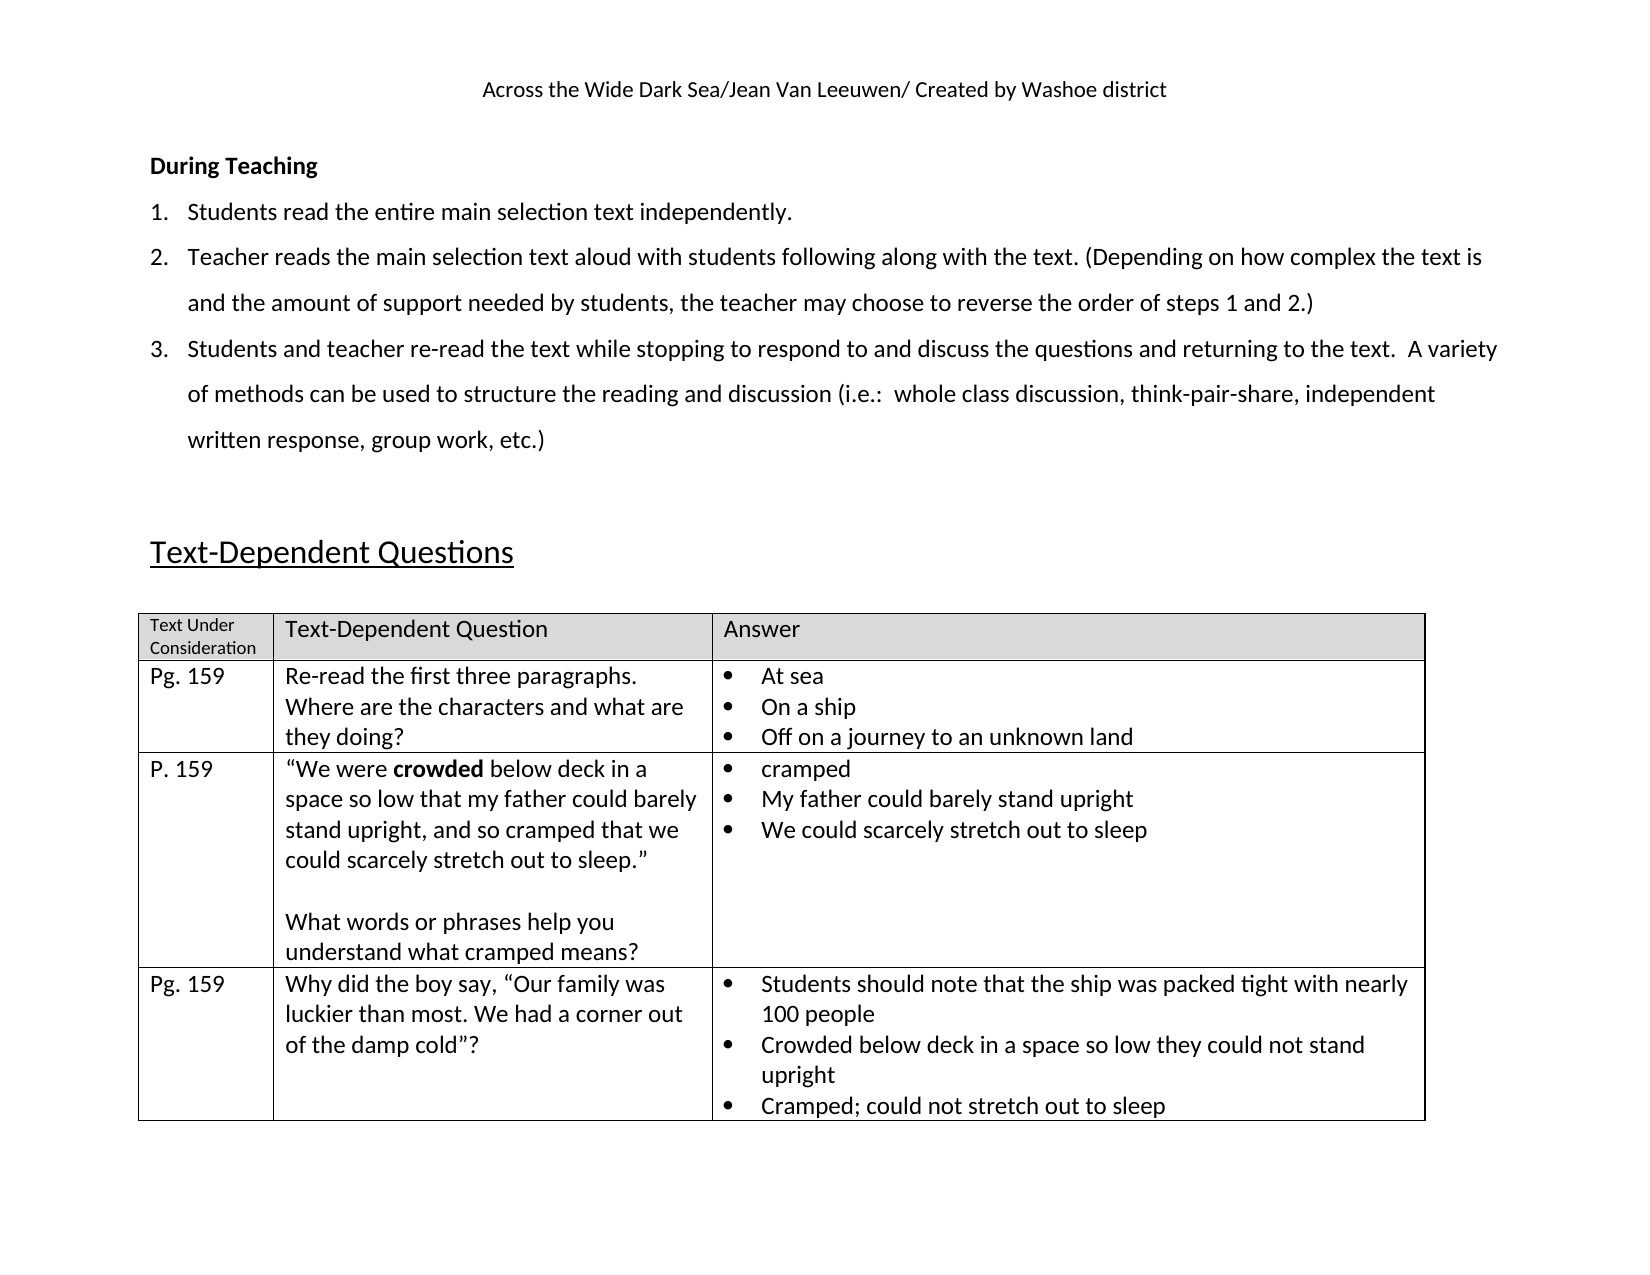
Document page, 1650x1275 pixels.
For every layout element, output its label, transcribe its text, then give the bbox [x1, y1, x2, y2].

list Students read the entire main selection text independently. [150, 196, 1500, 226]
table_cell Re-read the first three paragraphs. Where are the characters and what are they doing? [274, 661, 712, 752]
table_cell Students should note that the ship was packed tight with nearly 100 people Crowded below deck in a space so low they could not stand upright Cramped; could not stretch out to sleep [713, 968, 1424, 1120]
table_header Text-Dependent Question [274, 614, 712, 659]
table_cell “We were crowded below deck in a space so low that my father could barely stand upright, and so cramped that we could scarcely stretch out to sleep.” What words or phrases help you understand what cramped means? [274, 753, 712, 967]
table_cell cramped My father could barely stand upright We could scarcely stretch out to sleep [713, 753, 1424, 967]
table_header Answer [713, 614, 1424, 659]
list Teacher reads the main selection text aloud with students following along with the text. (Depending on how complex the text is and the amount of support needed by students, the teacher may choose to reverse the order of steps 1 and 2.) [150, 241, 1500, 318]
table_cell At sea On a ship Off on a journey to an unknown land [713, 661, 1424, 752]
list Students and teacher re-read the text while stopping to respond to and discuss the questions and returning to the text. A variety of methods can be used to structure the reading and discussion (i.e.: whole class discussion, think-pair-share, independent written response, group work, etc.) [150, 333, 1500, 455]
table_cell Pg. 159 [139, 968, 273, 1120]
text Text-Dependent Questions [150, 531, 1500, 572]
table_cell Pg. 159 [139, 661, 273, 752]
table_cell Why did the boy say, “Our family was luckier than most. We had a corner out of the damp cold”? [274, 968, 712, 1120]
table_header Text Under Consideration [139, 614, 273, 659]
table_cell P. 159 [139, 753, 273, 967]
text During Teaching [150, 150, 1500, 181]
